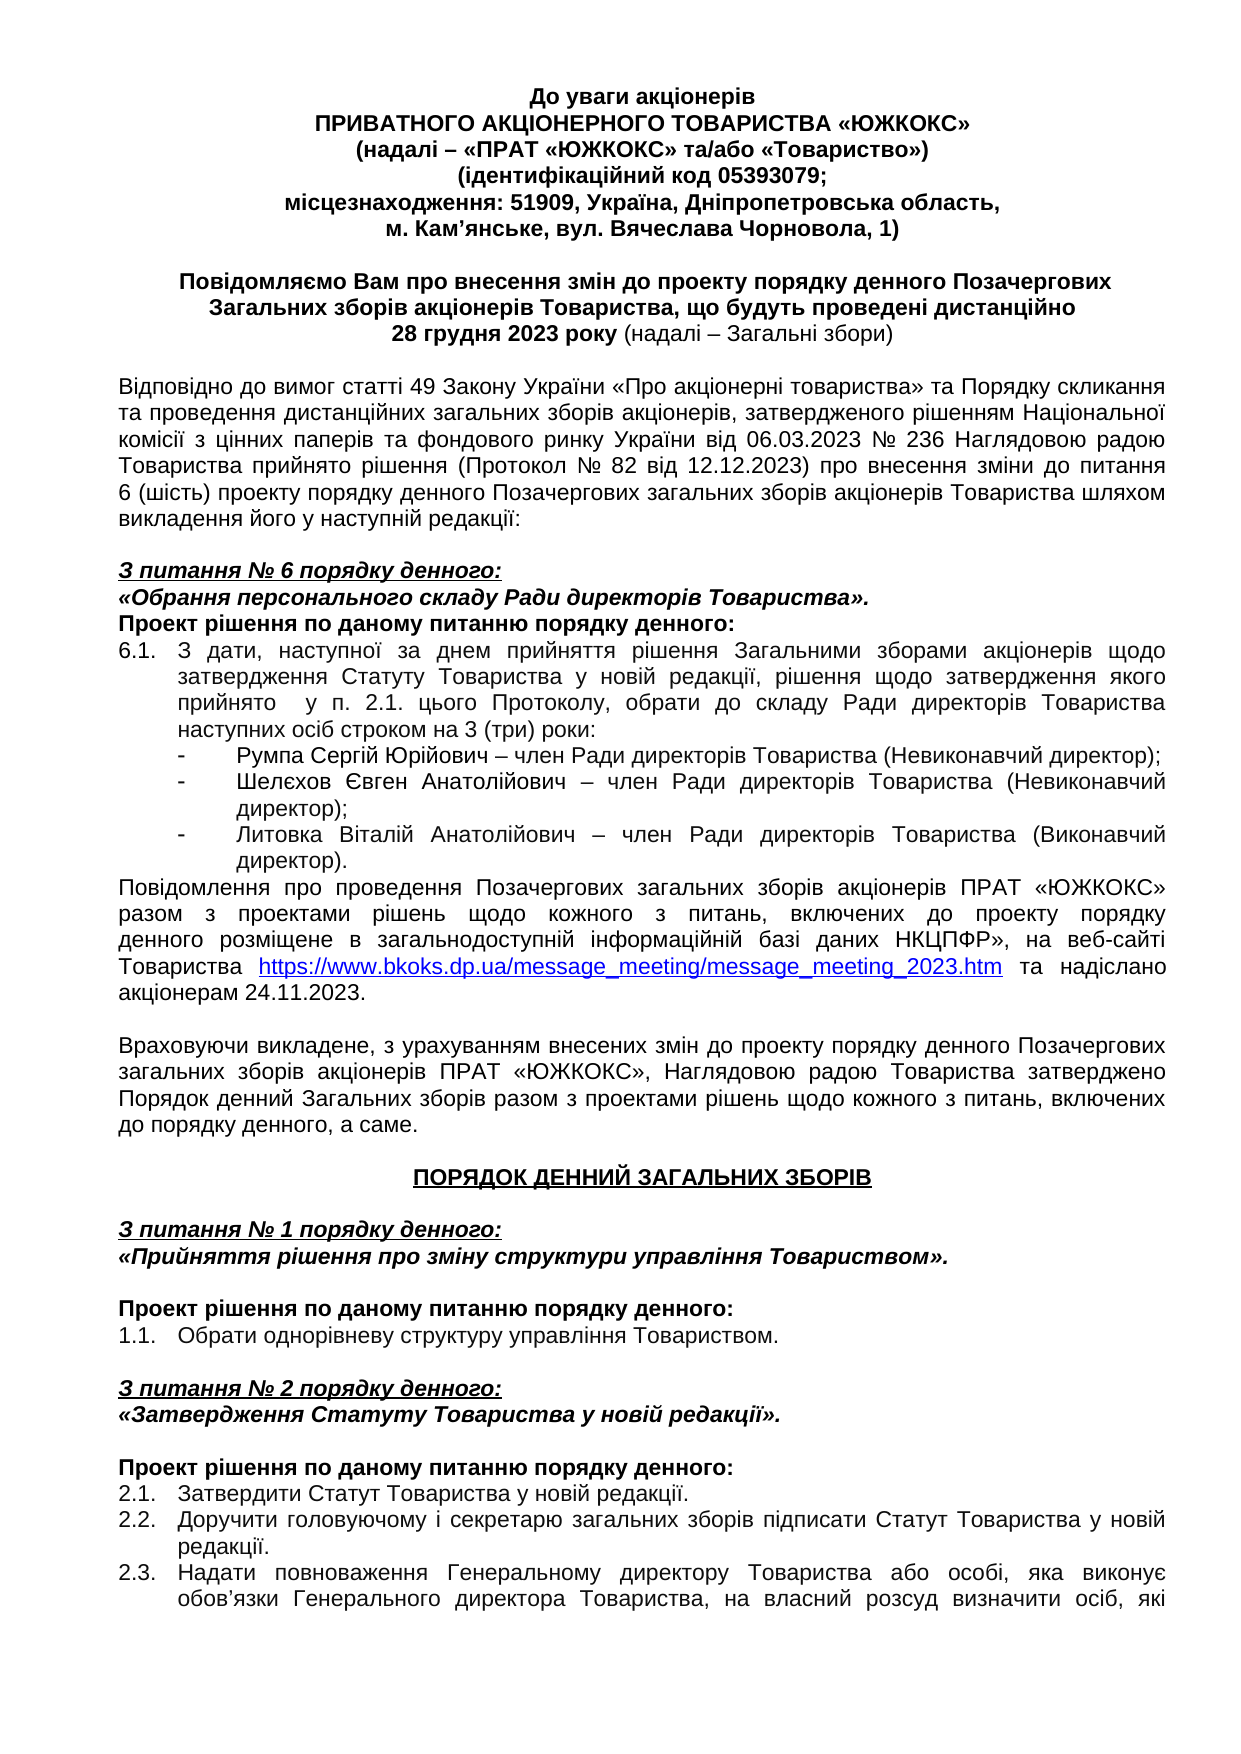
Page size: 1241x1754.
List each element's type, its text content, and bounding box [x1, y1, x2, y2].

text «Затвердження Статуту Товариства у новій редакції». [118, 1401, 1167, 1427]
subtitle З питання № 6 порядку денного: [118, 557, 1167, 584]
subtitle Проект рішення по даному питанню порядку денного: [118, 1295, 1167, 1322]
text «Обрання персонального складу Ради директорів Товариства». [118, 584, 1167, 610]
list Румпа Сергій Юрійович – член Ради директорів Товариства (Невиконавчий директор); [177, 742, 1167, 768]
list Доручити головуючому і секретарю загальних зборів підписати Статут Товариства у новій редакції. [118, 1506, 1167, 1559]
text Проект рішення по даному питанню порядку денного: [118, 610, 1167, 637]
text ПОРЯДОК ДЕННИЙ ЗАГАЛЬНИХ ЗБОРІВ [118, 1164, 1167, 1190]
text Проект рішення по даному питанню порядку денного: [118, 1453, 1167, 1480]
text ПРИВАТНОГО АКЦІОНЕРНОГО ТОВАРИСТВА «ЮЖКОКС» [118, 109, 1167, 136]
text Враховуючи викладене, з урахуванням внесених змін до проекту порядку денного Позачергових загальних зборів акціонерів ПРАТ «ЮЖКОКС», Наглядовою радою Товариства затверджено Порядок денний Загальних зборів разом з проектами рішень щодо кожного з питань, включених до порядку денного, а саме. [118, 1032, 1167, 1137]
text м. Кам’янське, вул. Вячеслава Чорновола, 1) [118, 215, 1167, 241]
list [118, 1559, 1167, 1612]
list Затвердити Статут Товариства у новій редакції. [118, 1480, 1167, 1506]
text «Прийняття рішення про зміну структури управління Товариством». [118, 1243, 1167, 1269]
text Повідомлення про проведення Позачергових загальних зборів акціонерів ПРАТ «ЮЖКОКС» разом з проектами рішень щодо кожного з питань, включених до проекту порядку денного розміщене в загальнодоступній інформаційній базі даних НКЦПФР», на веб-сайті Товариства https://www.bkoks.dp.ua/message_meeting/message_meeting_2023.htm та надіслано акціонерам 24.11.2023. [118, 874, 1167, 1006]
subtitle З питання № 2 порядку денного: [118, 1374, 1167, 1401]
text (надалі – «ПРАТ «ЮЖКОКС» та/або «Товариство») [118, 136, 1167, 162]
list Обрати однорівневу структуру управління Товариством. [118, 1322, 1167, 1348]
list Шелєхов Євген Анатолійович – член Ради директорів Товариства (Невиконавчий директор); [177, 768, 1167, 821]
text Відповідно до вимог статті 49 Закону України «Про акціонерні товариства» та Порядку скликання та проведення дистанційних загальних зборів акціонерів, затвердженого рішенням Національної комісії з цінних паперів та фондового ринку України від 06.03.2023 № 236 Наглядовою радою Товариства прийнято рішення (Протокол № 82 від 12.12.2023) про внесення зміни до питання 6 (шість) проекту порядку денного Позачергових загальних зборів акціонерів Товариства шляхом викладення його у наступній редакції: [118, 373, 1167, 531]
list З дати, наступної за днем прийняття рішення Загальними зборами акціонерів щодо затвердження Статуту Товариства у новій редакції, рішення щодо затвердження якого прийнято у п. 2.1. цього Протоколу, обрати до складу Ради директорів Товариства наступних осіб строком на 3 (три) роки: [118, 637, 1167, 742]
text До уваги акціонерів [118, 83, 1167, 109]
text Повідомляємо Вам про внесення змін до проекту порядку денного Позачергових Загальних зборів акціонерів Товариства, що будуть проведені дистанційно [118, 268, 1167, 320]
subtitle З питання № 1 порядку денного: [118, 1216, 1167, 1243]
text 28 грудня 2023 року (надалі – Загальні збори) [118, 320, 1167, 347]
text місцезнаходження: 51909, Україна, Дніпропетровська область, [118, 188, 1167, 215]
text (ідентифікаційний код 05393079; [118, 162, 1167, 188]
list Литовка Віталій Анатолійович – член Ради директорів Товариства (Виконавчий директор). [177, 821, 1167, 874]
